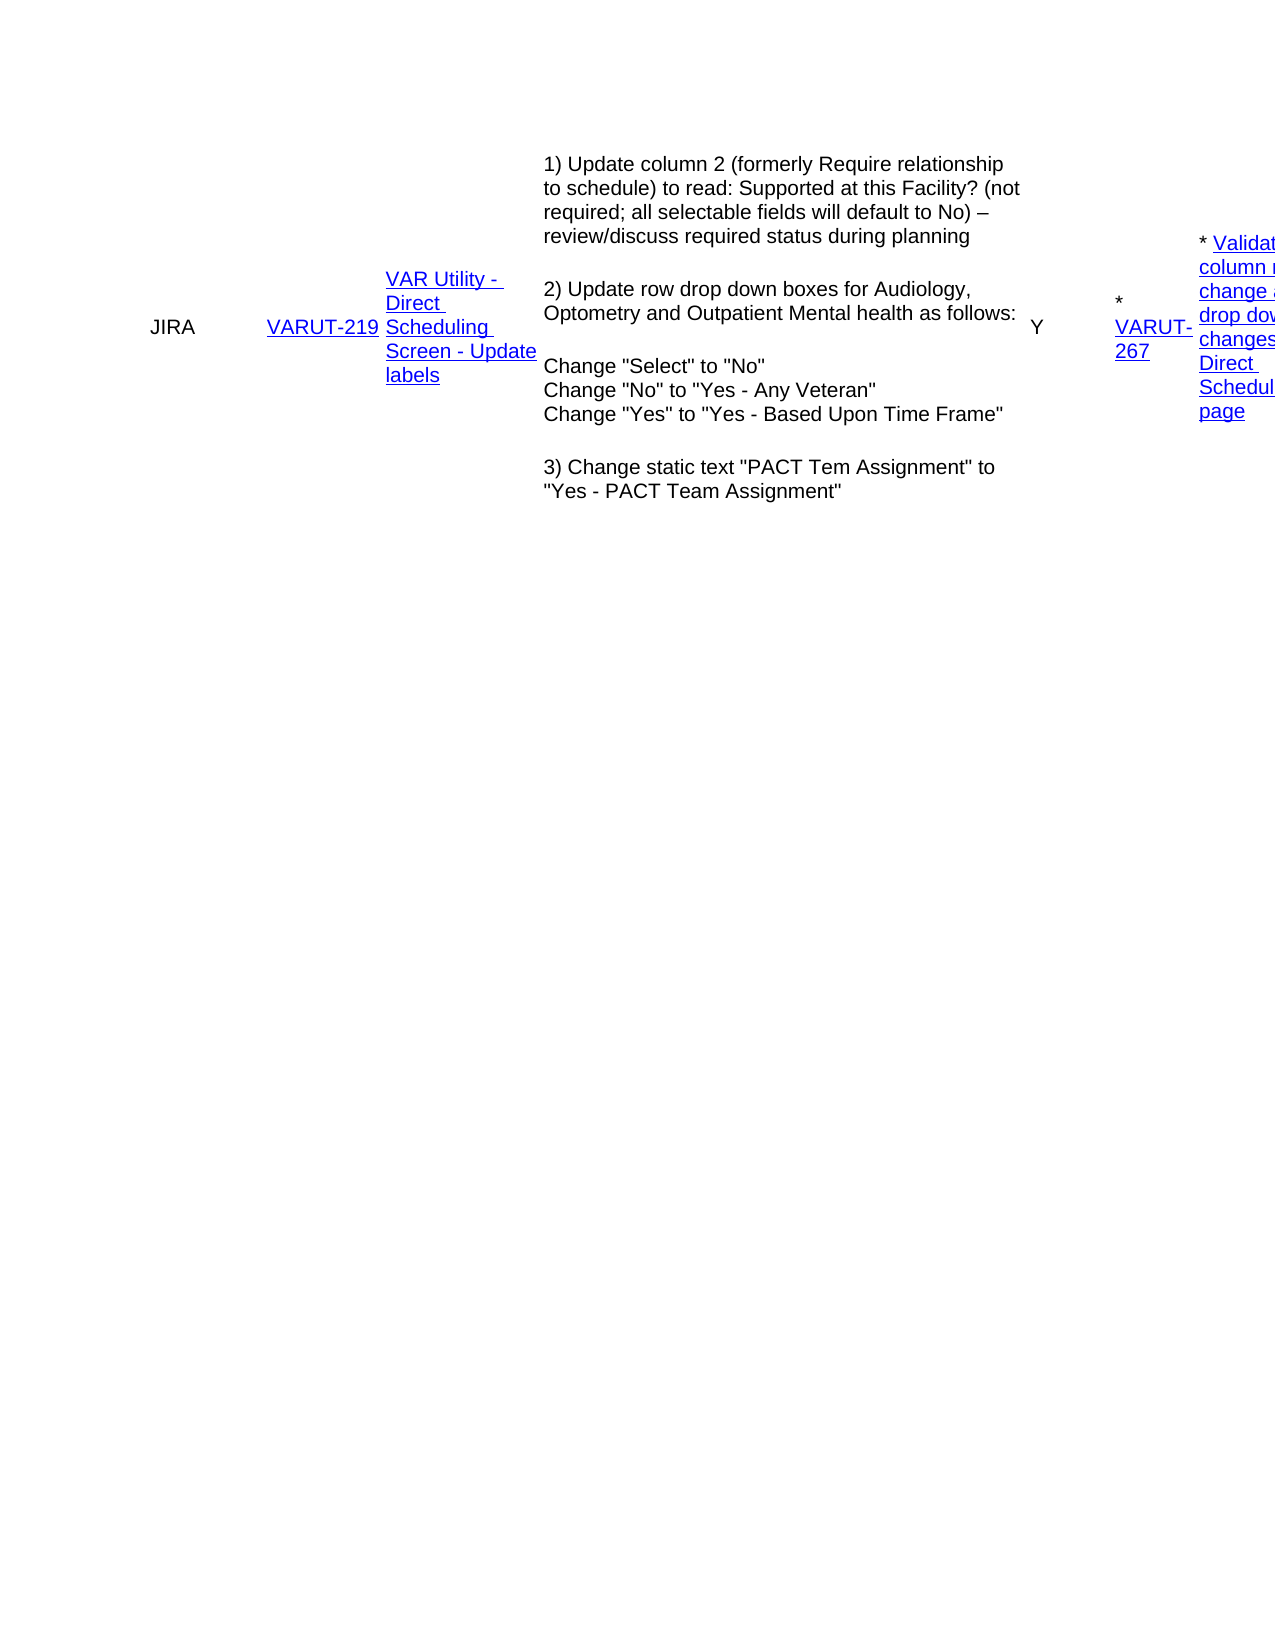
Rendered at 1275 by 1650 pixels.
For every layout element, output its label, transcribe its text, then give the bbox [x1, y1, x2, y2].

table_cell Y [1029, 150, 1113, 504]
table_cell VARUT-219 [265, 150, 384, 504]
table_cell * Validate column name change and drop down value changes on Direct Scheduling page [1198, 150, 1275, 504]
table_cell JIRA [149, 150, 265, 504]
table_cell VAR Utility - Direct Scheduling Screen - Update labels [384, 150, 542, 504]
table_cell * VARUT-267 [1114, 150, 1197, 504]
table_cell 1) Update column 2 (formerly Require relationship to schedule) to read: Supported at this Facility? (not required; all selectable fields will default to No) – review/discuss required status during planning 2) Update row drop down boxes for Audiology, Optometry and Outpatient Mental health as follows: Change "Select" to "No" Change "No" to "Yes - Any Veteran" Change "Yes" to "Yes - Based Upon Time Frame" 3) Change static text "PACT Tem Assignment" to "Yes - PACT Team Assignment" [542, 150, 1028, 504]
